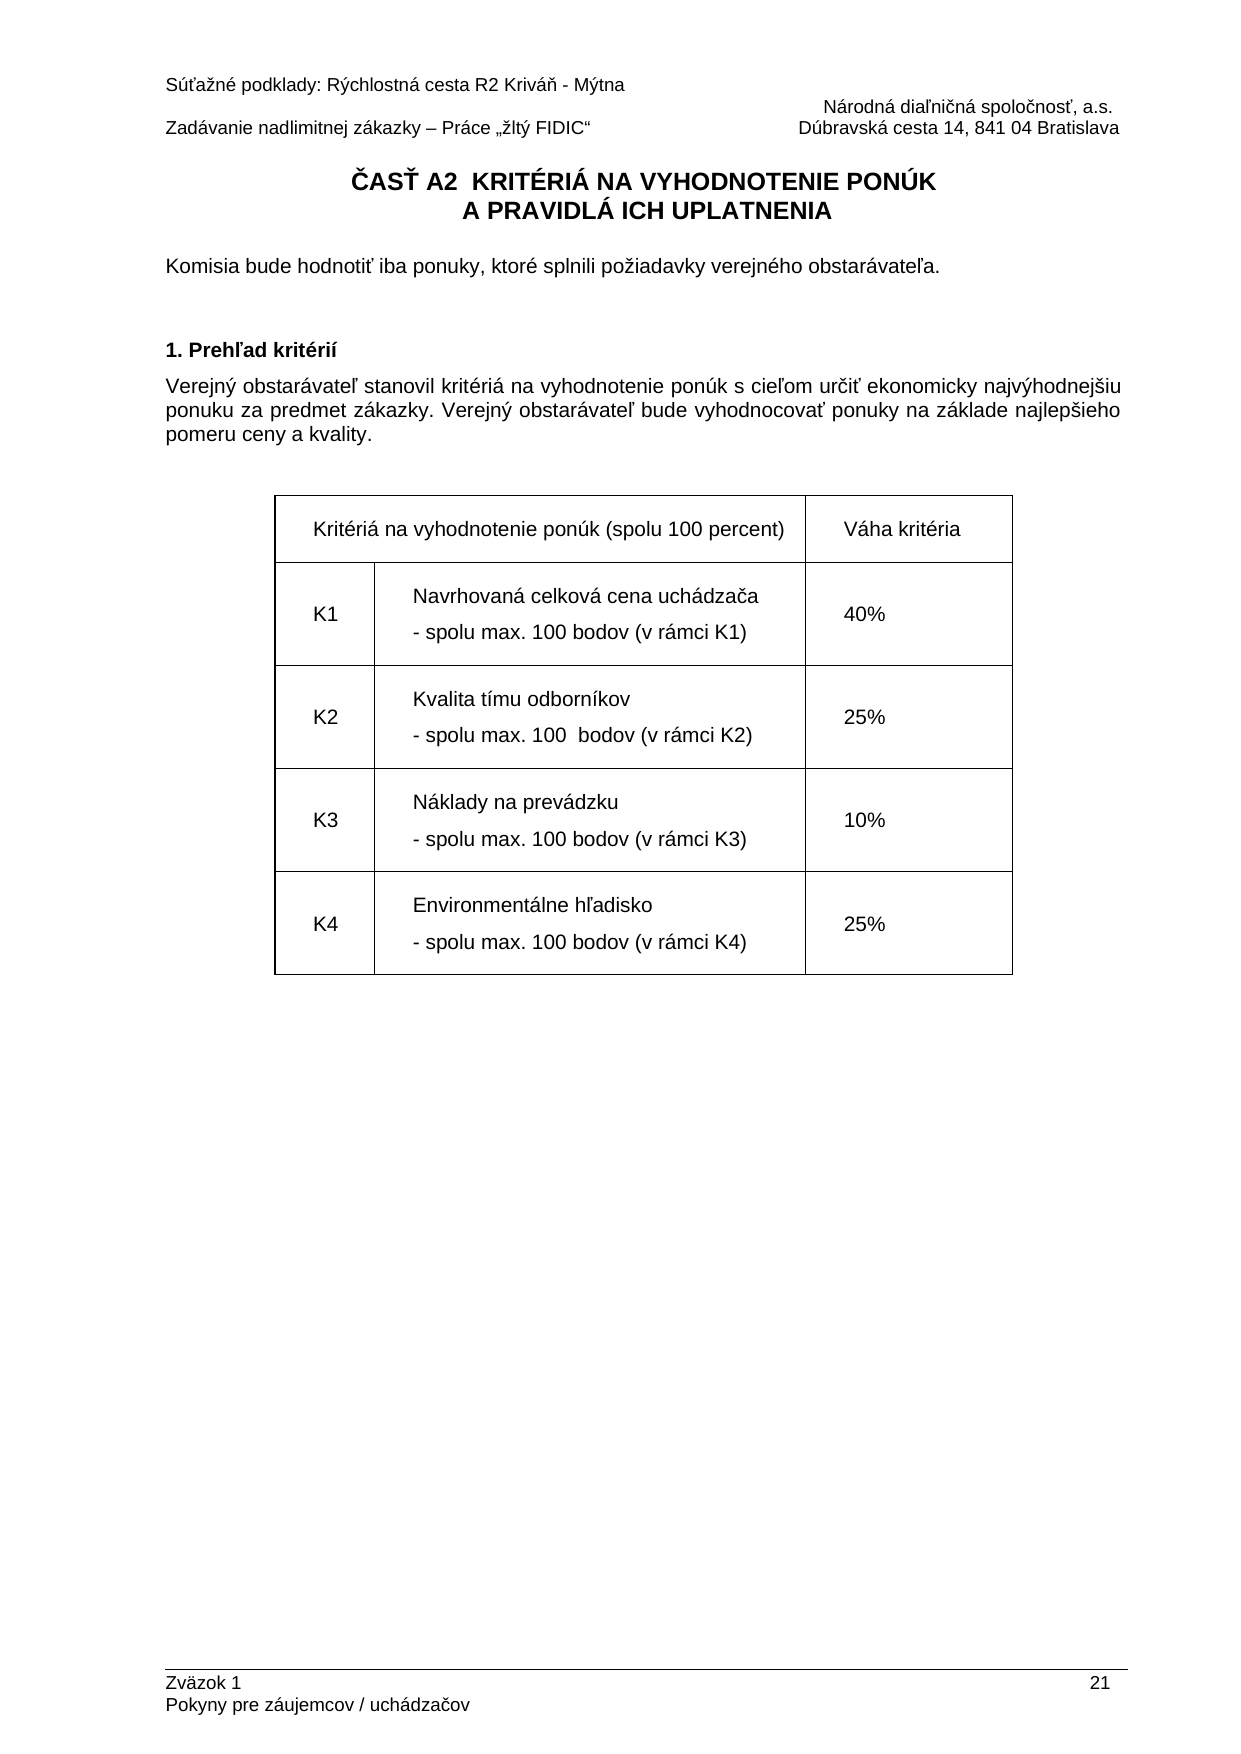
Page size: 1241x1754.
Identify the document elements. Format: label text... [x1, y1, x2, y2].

table_cell 25% [806, 666, 1012, 768]
table_cell K4 [276, 872, 374, 974]
text A PRAVIDLÁ ICH UPLATNENIA [165, 196, 1122, 225]
table_cell 10% [806, 769, 1012, 871]
table_cell Environmentálne hľadisko - spolu max. 100 bodov (v rámci K4) [375, 872, 805, 974]
table_cell K1 [276, 563, 374, 665]
text Verejný obstarávateľ stanovil kritériá na vyhodnotenie ponúk s cieľom určiť ekonomicky najvýhodnejšiu ponuku za predmet zákazky. Verejný obstarávateľ bude vyhodnocovať ponuky na základe najlepšieho pomeru ceny a kvality. [165, 374, 1122, 446]
table_cell 25% [806, 872, 1012, 974]
table_cell Náklady na prevádzku - spolu max. 100 bodov (v rámci K3) [375, 769, 805, 871]
table_cell Navrhovaná celková cena uchádzača - spolu max. 100 bodov (v rámci K1) [375, 563, 805, 665]
text Časť A2 KRITÉRIÁ NA VYHODNOTENIE PONÚK [165, 167, 1122, 196]
table_cell Kvalita tímu odborníkov - spolu max. 100 bodov (v rámci K2) [375, 666, 805, 768]
text Komisia bude hodnotiť iba ponuky, ktoré splnili požiadavky verejného obstarávateľa. [165, 253, 1122, 277]
table_cell K3 [276, 769, 374, 871]
table_header Váha kritéria [806, 496, 1012, 562]
table_header Kritériá na vyhodnotenie ponúk (spolu 100 percent) [276, 496, 805, 562]
text 1. Prehľad kritérií [165, 338, 1122, 362]
table_cell K2 [276, 666, 374, 768]
table_cell 40% [806, 563, 1012, 665]
